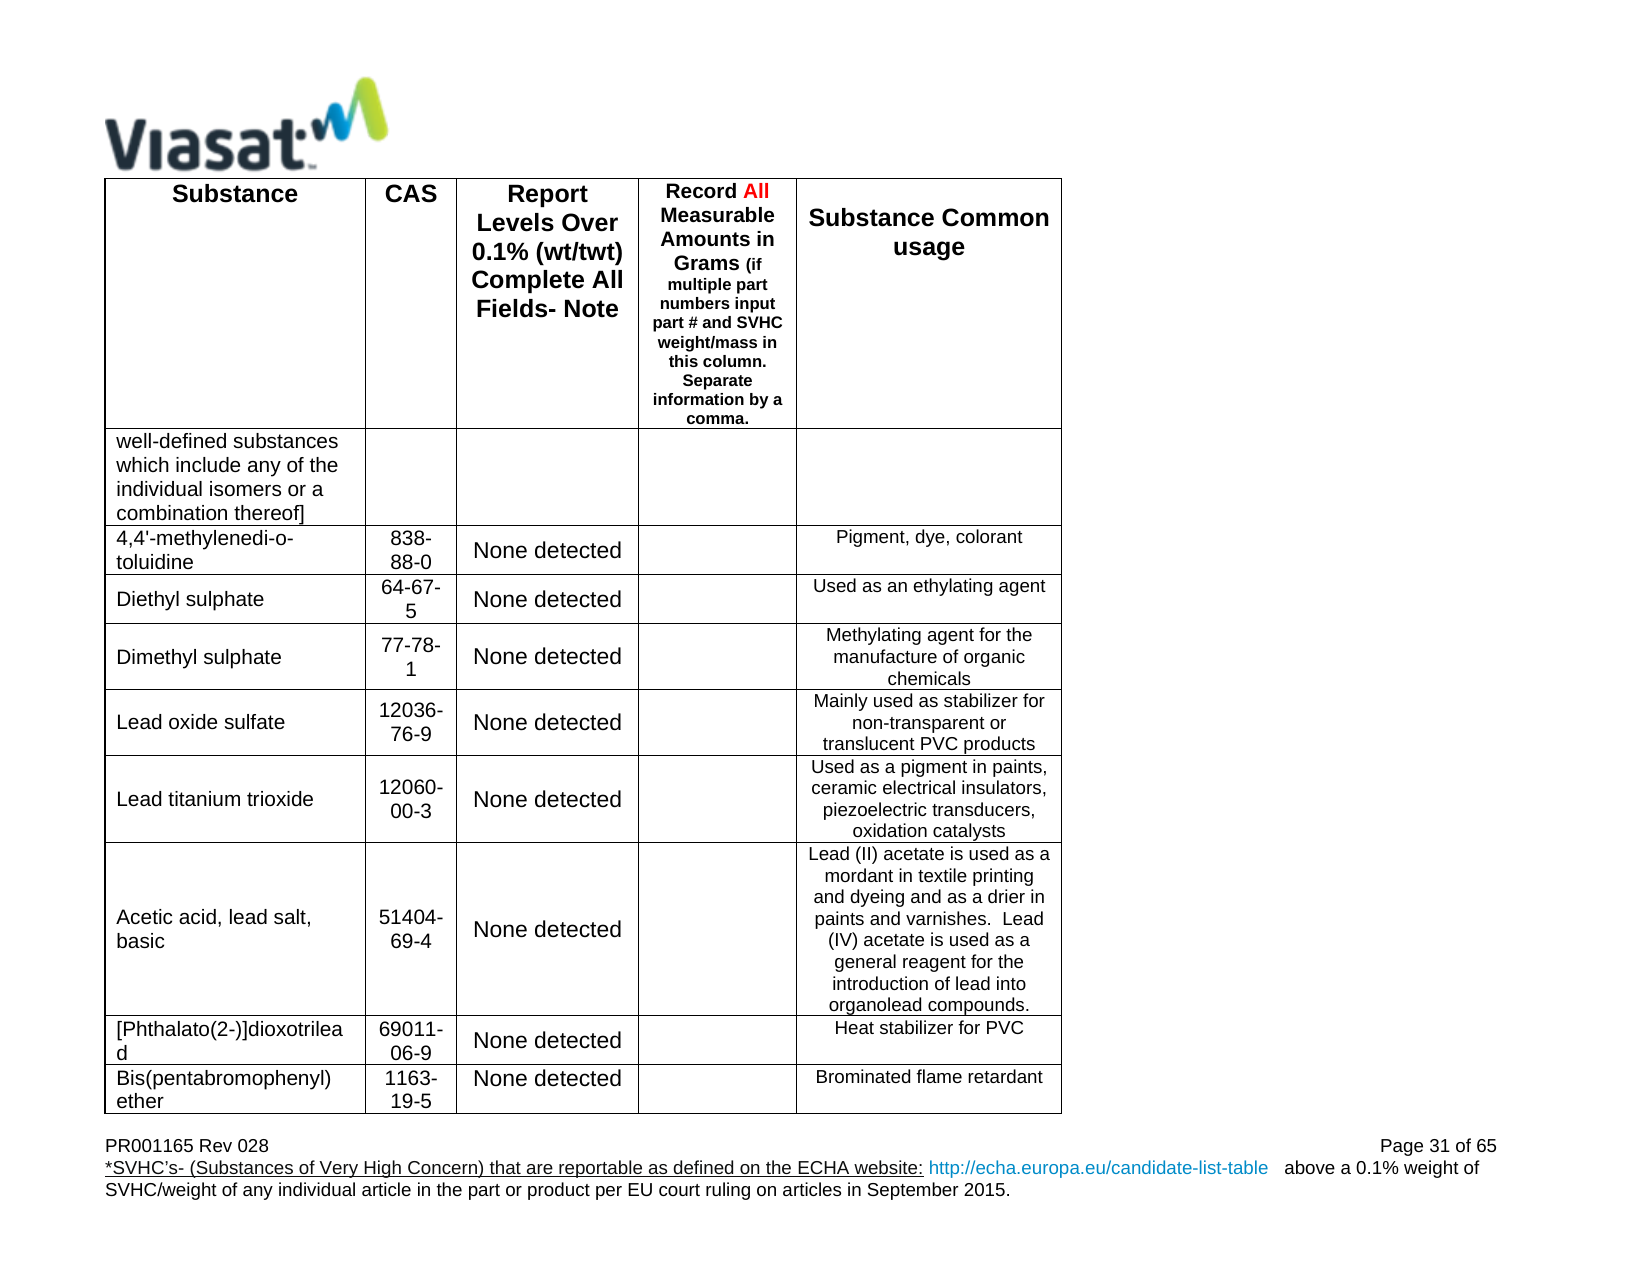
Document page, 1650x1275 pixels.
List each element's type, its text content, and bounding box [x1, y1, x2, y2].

table_cell [457, 1016, 638, 1064]
table_cell [639, 429, 796, 525]
table_cell 1163-19-5 [366, 1065, 456, 1113]
table_cell [639, 690, 796, 754]
table_cell [457, 1065, 638, 1113]
table_cell Used as a pigment in paints, ceramic electrical insulators, piezoelectric transducers, oxidation catalysts [797, 756, 1061, 842]
table_cell 4,4'-methylenedi-o-toluidine [106, 526, 365, 574]
table_cell [639, 1016, 796, 1064]
table_cell - [366, 429, 456, 525]
table_cell Mainly used as stabilizer for non-transparent or translucent PVC products [797, 690, 1061, 754]
table_header Record All Measurable Amounts in Grams (if multiple part numbers input part # and SVHC weight/mass in this column. Separate information by a comma. [639, 179, 796, 428]
table_cell [639, 756, 796, 842]
table_cell 4-Nonylphenol, branched and linear[substances with a linear and/or branched alkyl chain with a carbon number of 9 covalently bound in position 4 to phenol, covering also UVCB- and well-defined substances which include any of the individual isomers or a combination thereof] [106, 429, 365, 525]
table_cell Heat stabilizer for PVC [797, 1016, 1061, 1064]
table_cell [457, 756, 638, 842]
table_cell 51404-69-4 [366, 843, 456, 1015]
table_cell Lead oxide sulfate [106, 690, 365, 754]
table_cell Lead (II) acetate is used as a mordant in textile printing and dyeing and as a drier in paints and varnishes. Lead (IV) acetate is used as a general reagent for the introduction of lead into organolead compounds. [797, 843, 1061, 1015]
table_cell [457, 526, 638, 574]
table_cell Brominated flame retardant [797, 1065, 1061, 1113]
table_cell Diethyl sulphate [106, 575, 365, 623]
table_cell [457, 690, 638, 754]
table_cell Acetic acid, lead salt, basic [106, 843, 365, 1015]
table_cell Lead titanium trioxide [106, 756, 365, 842]
table_cell 12060-00-3 [366, 756, 456, 842]
table_header Report Levels Over 0.1% (wt/twt) Complete All Fields- Note [457, 179, 638, 428]
table_cell [639, 575, 796, 623]
table_cell [457, 624, 638, 689]
table_cell [797, 429, 1061, 525]
table_header Substance Common usage [797, 179, 1061, 428]
table_cell Bis(pentabromophenyl) ether (decabromodiphenyl ether; DecaBDE) [106, 1065, 365, 1113]
table_cell 69011-06-9 [366, 1016, 456, 1064]
table_header Substance [106, 179, 365, 428]
table_cell 64-67-5 [366, 575, 456, 623]
table_cell [639, 624, 796, 689]
table_cell Dimethyl sulphate [106, 624, 365, 689]
table_cell Pigment, dye, colorant [797, 526, 1061, 574]
table_cell [457, 575, 638, 623]
table_cell [639, 843, 796, 1015]
table_cell Used as an ethylating agent [797, 575, 1061, 623]
table_cell Methylating agent for the manufacture of organic chemicals [797, 624, 1061, 689]
table_header CAS [366, 179, 456, 428]
table_cell 77-78-1 [366, 624, 456, 689]
table_cell [457, 429, 638, 525]
table_cell [639, 526, 796, 574]
picture [105, 75, 438, 178]
table_cell 12036-76-9 [366, 690, 456, 754]
table_cell [457, 843, 638, 1015]
table_cell 838-88-0 [366, 526, 456, 574]
table_cell [Phthalato(2-)]dioxotrilead [106, 1016, 365, 1064]
table_cell [639, 1065, 796, 1113]
